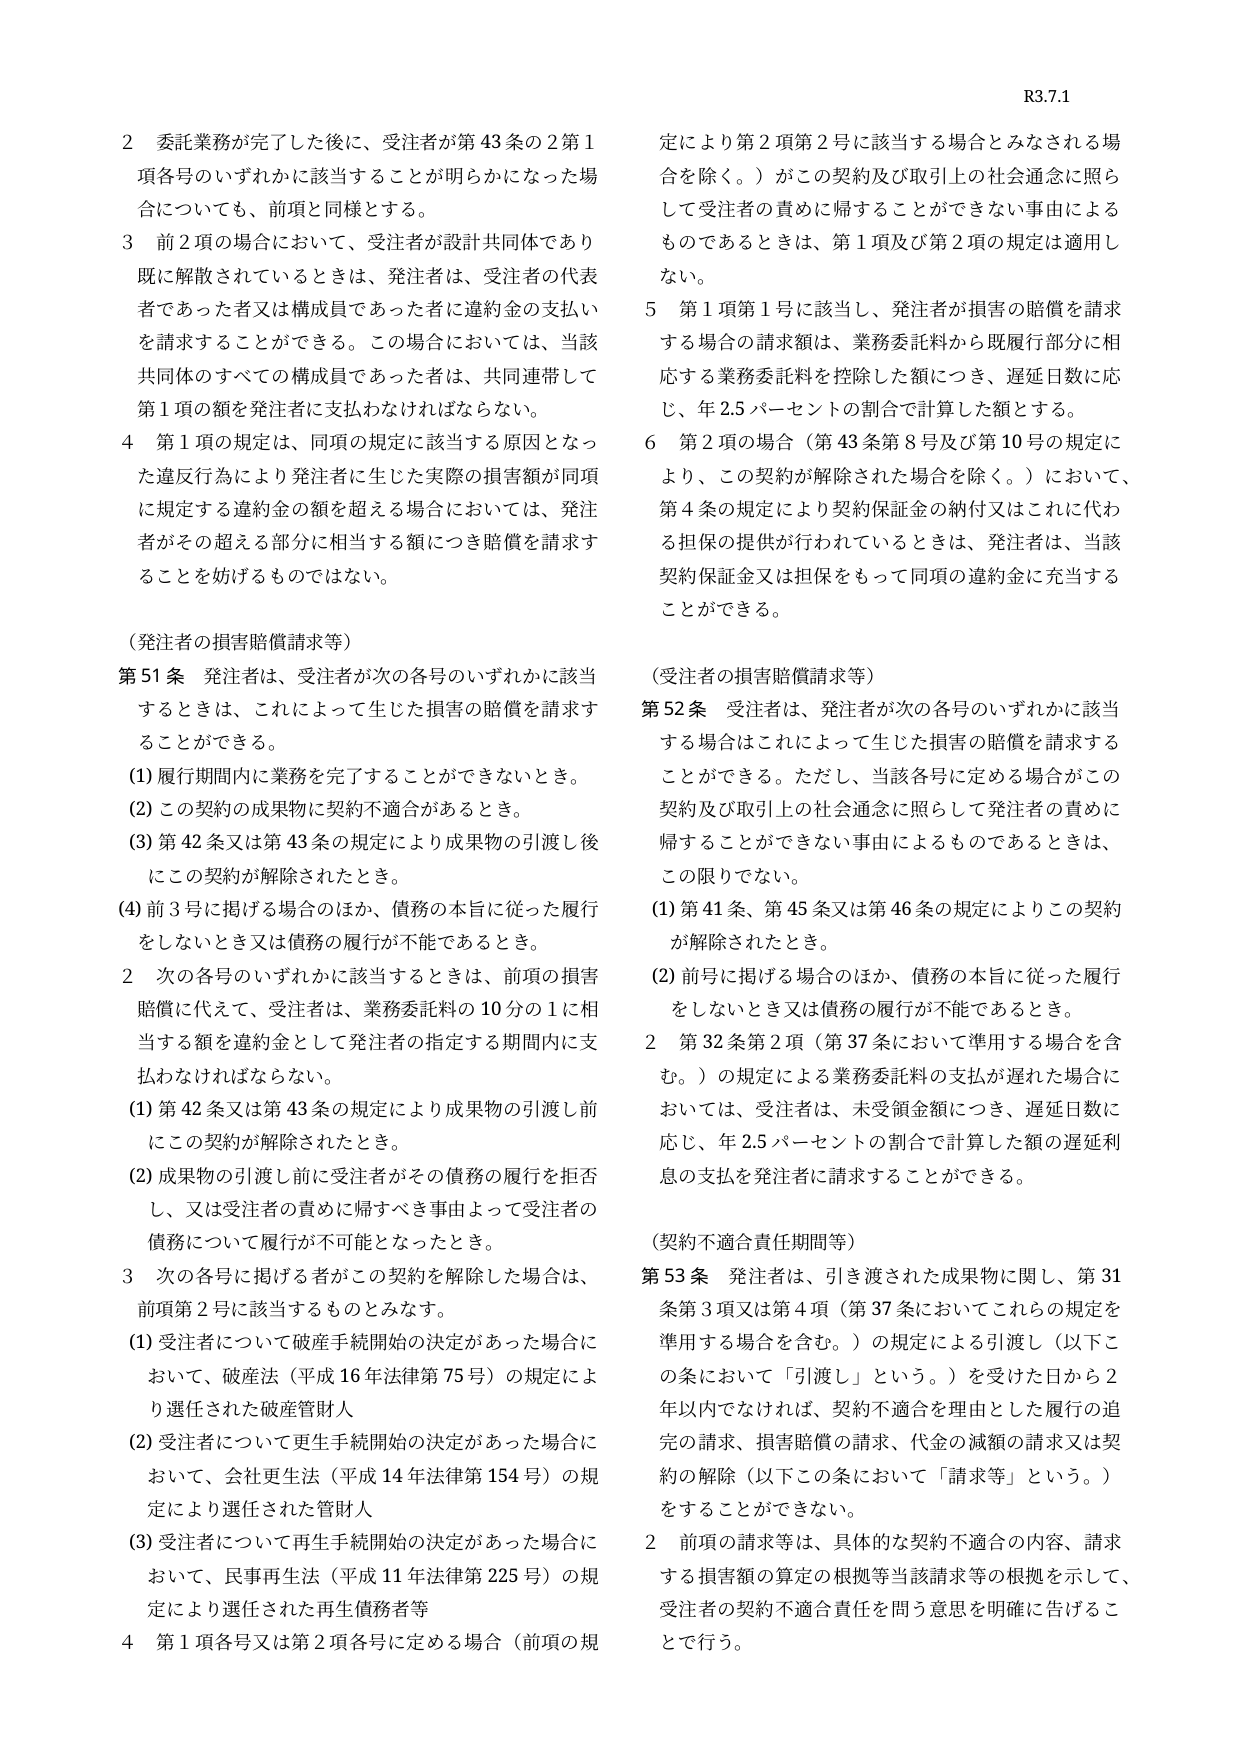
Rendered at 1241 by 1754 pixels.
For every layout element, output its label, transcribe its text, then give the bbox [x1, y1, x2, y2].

text ５ 第１項第１号に該当し、発注者が損害の賠償を請求する場合の請求額は、業務委託料から既履行部分に相応する業務委託料を控除した額につき、遅延日数に応じ、年2.5パーセントの割合で計算した額とする。 [641, 292, 1122, 425]
text 第53条 発注者は、引き渡された成果物に関し、第31条第３項又は第４項（第37条においてこれらの規定を準用する場合を含む。）の規定による引渡し（以下この条において「引渡し」という。）を受けた日から２年以内でなければ、契約不適合を理由とした履行の追完の請求、損害賠償の請求、代金の減額の請求又は契約の解除（以下この条において「請求等」という。）をすることができない。 [641, 1258, 1122, 1525]
text 第52条 受注者は、発注者が次の各号のいずれかに該当する場合はこれによって生じた損害の賠償を請求することができる。ただし、当該各号に定める場合がこの契約及び取引上の社会通念に照らして発注者の責めに帰することができない事由によるものであるときは、この限りでない。 [641, 692, 1122, 892]
text (1) 受注者について破産手続開始の決定があった場合において、破産法（平成16年法律第75号）の規定により選任された破産管財人 [129, 1325, 599, 1425]
text ３ 前２項の場合において、受注者が設計共同体であり、既に解散されているときは、発注者は、受注者の代表者であった者又は構成員であった者に違約金の支払いを請求することができる。この場合においては、当該共同体のすべての構成員であった者は、共同連帯して第１項の額を発注者に支払わなければならない。 [118, 225, 599, 425]
text ４ 第１項各号又は第２項各号に定める場合（前項の規定により第２項第２号に該当する場合とみなされる場合を除く。）がこの契約及び取引上の社会通念に照らして受注者の責めに帰することができない事由によるものであるときは、第１項及び第２項の規定は適用しない。 [118, 1625, 599, 1658]
text ２ 第32条第２項（第37条において準用する場合を含む。）の規定による業務委託料の支払が遅れた場合においては、受注者は、未受領金額につき、遅延日数に応じ、年2.5パーセントの割合で計算した額の遅延利息の支払を発注者に請求することができる。 [641, 1025, 1122, 1192]
text （受注者の損害賠償請求等） [641, 658, 1122, 692]
text 第51条 発注者は、受注者が次の各号のいずれかに該当するときは、これによって生じた損害の賠償を請求することができる。 [118, 658, 599, 758]
text （発注者の損害賠償請求等） [118, 625, 599, 658]
text (4) 前３号に掲げる場合のほか、債務の本旨に従った履行をしないとき又は債務の履行が不能であるとき。 [118, 892, 599, 958]
text ４ 第１項の規定は、同項の規定に該当する原因となった違反行為により発注者に生じた実際の損害額が同項に規定する違約金の額を超える場合においては、発注者がその超える部分に相当する額につき賠償を請求することを妨げるものではない。 [118, 425, 599, 592]
text ２ 委託業務が完了した後に、受注者が第43条の２第１項各号のいずれかに該当することが明らかになった場合についても、前項と同様とする。 [118, 125, 599, 225]
text (1) 第41条、第45条又は第46条の規定によりこの契約が解除されたとき。 [652, 892, 1122, 958]
text （契約不適合責任期間等） [641, 1225, 1122, 1258]
text (2) 受注者について更生手続開始の決定があった場合において、会社更生法（平成14年法律第154号）の規定により選任された管財人 [129, 1425, 599, 1525]
text ２ 前項の請求等は、具体的な契約不適合の内容、請求する損害額の算定の根拠等当該請求等の根拠を示して、受注者の契約不適合責任を問う意思を明確に告げることで行う。 [641, 1525, 1122, 1658]
text ４ 第１項各号又は第２項各号に定める場合（前項の規定により第２項第２号に該当する場合とみなされる場合を除く。）がこの契約及び取引上の社会通念に照らして受注者の責めに帰することができない事由によるものであるときは、第１項及び第２項の規定は適用しない。 [641, 125, 1122, 292]
text (1) 第42条又は第43条の規定により成果物の引渡し前にこの契約が解除されたとき。 [129, 1092, 599, 1158]
text ６ 第２項の場合（第43条第８号及び第10号の規定により、この契約が解除された場合を除く。）において、第４条の規定により契約保証金の納付又はこれに代わる担保の提供が行われているときは、発注者は、当該契約保証金又は担保をもって同項の違約金に充当することができる。 [641, 425, 1122, 625]
text (2) 前号に掲げる場合のほか、債務の本旨に従った履行をしないとき又は債務の履行が不能であるとき。 [652, 958, 1122, 1025]
text ３ 次の各号に掲げる者がこの契約を解除した場合は、前項第２号に該当するものとみなす。 [118, 1258, 599, 1325]
text (1) 履行期間内に業務を完了することができないとき。 [129, 758, 599, 792]
text (2) 成果物の引渡し前に受注者がその債務の履行を拒否し、又は受注者の責めに帰すべき事由よって受注者の債務について履行が不可能となったとき。 [129, 1158, 599, 1258]
text (3) 受注者について再生手続開始の決定があった場合において、民事再生法（平成11年法律第225号）の規定により選任された再生債務者等 [129, 1525, 599, 1625]
text ２ 次の各号のいずれかに該当するときは、前項の損害賠償に代えて、受注者は、業務委託料の10分の１に相当する額を違約金として発注者の指定する期間内に支払わなければならない。 [118, 958, 599, 1092]
text (3) 第42条又は第43条の規定により成果物の引渡し後にこの契約が解除されたとき。 [129, 825, 599, 892]
text (2) この契約の成果物に契約不適合があるとき。 [129, 792, 599, 825]
